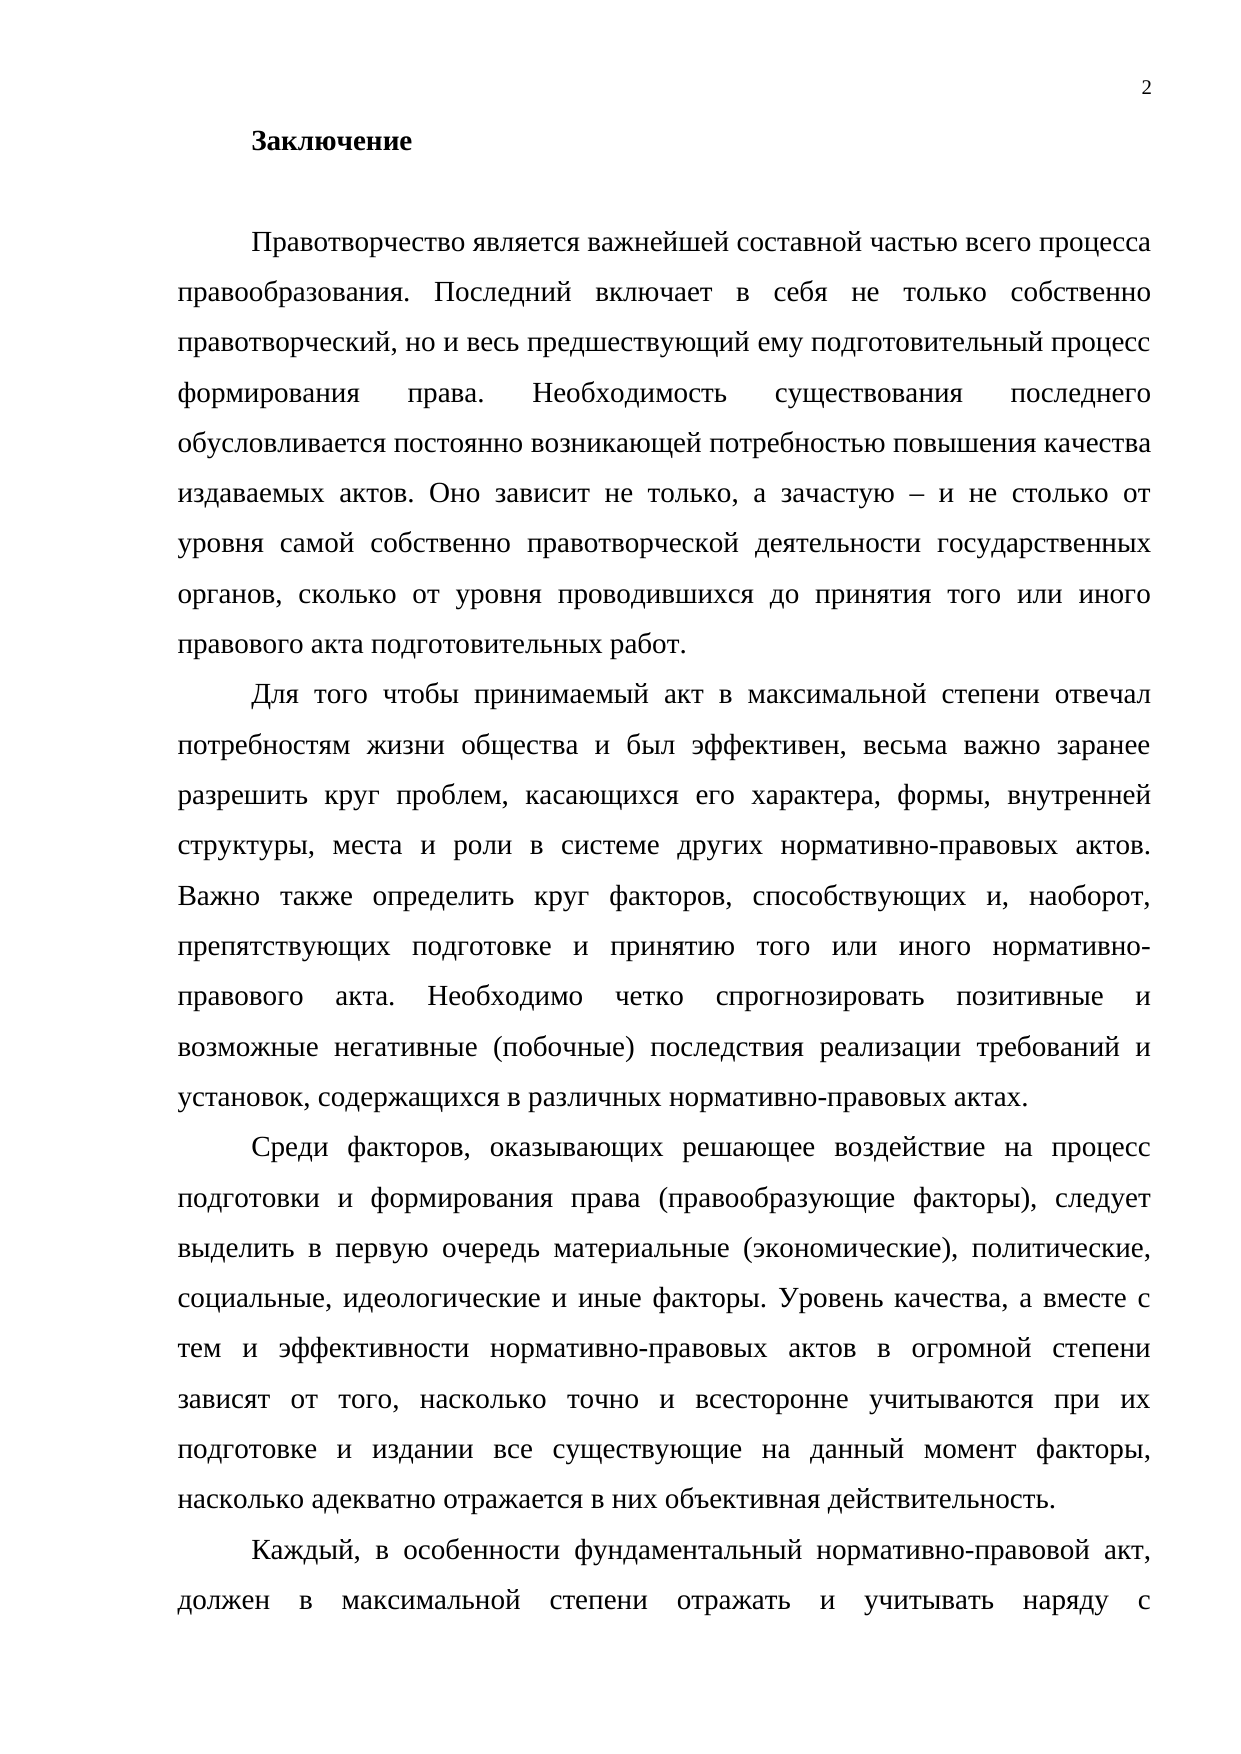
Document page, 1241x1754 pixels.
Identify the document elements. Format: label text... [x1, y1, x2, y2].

text Правотворчество является важнейшей составной частью всего процесса правообразования. Последний включает в себя не только собственно правотворческий, но и весь предшествующий ему подготовительный процесс формирования права. Необходимость существования последнего обусловливается постоянно возникающей потребностью повышения качества издаваемых актов. Оно зависит не только, а зачастую – и не столько от уровня самой собственно правотворческой деятельности государственных органов, сколько от уровня проводившихся до принятия того или иного правового акта подготовительных работ. [177, 224, 1152, 660]
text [177, 1532, 1152, 1616]
text Среди факторов, оказывающих решающее воздействие на процесс подготовки и формирования права (правообразующие факторы), следует выделить в первую очередь материальные (экономические), политические, социальные, идеологические и иные факторы. Уровень качества, а вместе с тем и эффективности нормативно-правовых актов в огромной степени зависят от того, насколько точно и всесторонне учитываются при их подготовке и издании все существующие на данный момент факторы, насколько адекватно отражается в них объективная действительность. [177, 1129, 1152, 1515]
text Для того чтобы принимаемый акт в максимальной степени отвечал потребностям жизни общества и был эффективен, весьма важно заранее разрешить круг проблем, касающихся его характера, формы, внутренней структуры, места и роли в системе других нормативно-правовых актов. Важно также определить круг факторов, способствующих и, наоборот, препятствующих подготовке и принятию того или иного нормативно-правового акта. Необходимо четко спрогнозировать позитивные и возможные негативные (побочные) последствия реализации требований и установок, содержащихся в различных нормативно-правовых актах. [177, 677, 1152, 1113]
text Заключение [177, 123, 1152, 157]
